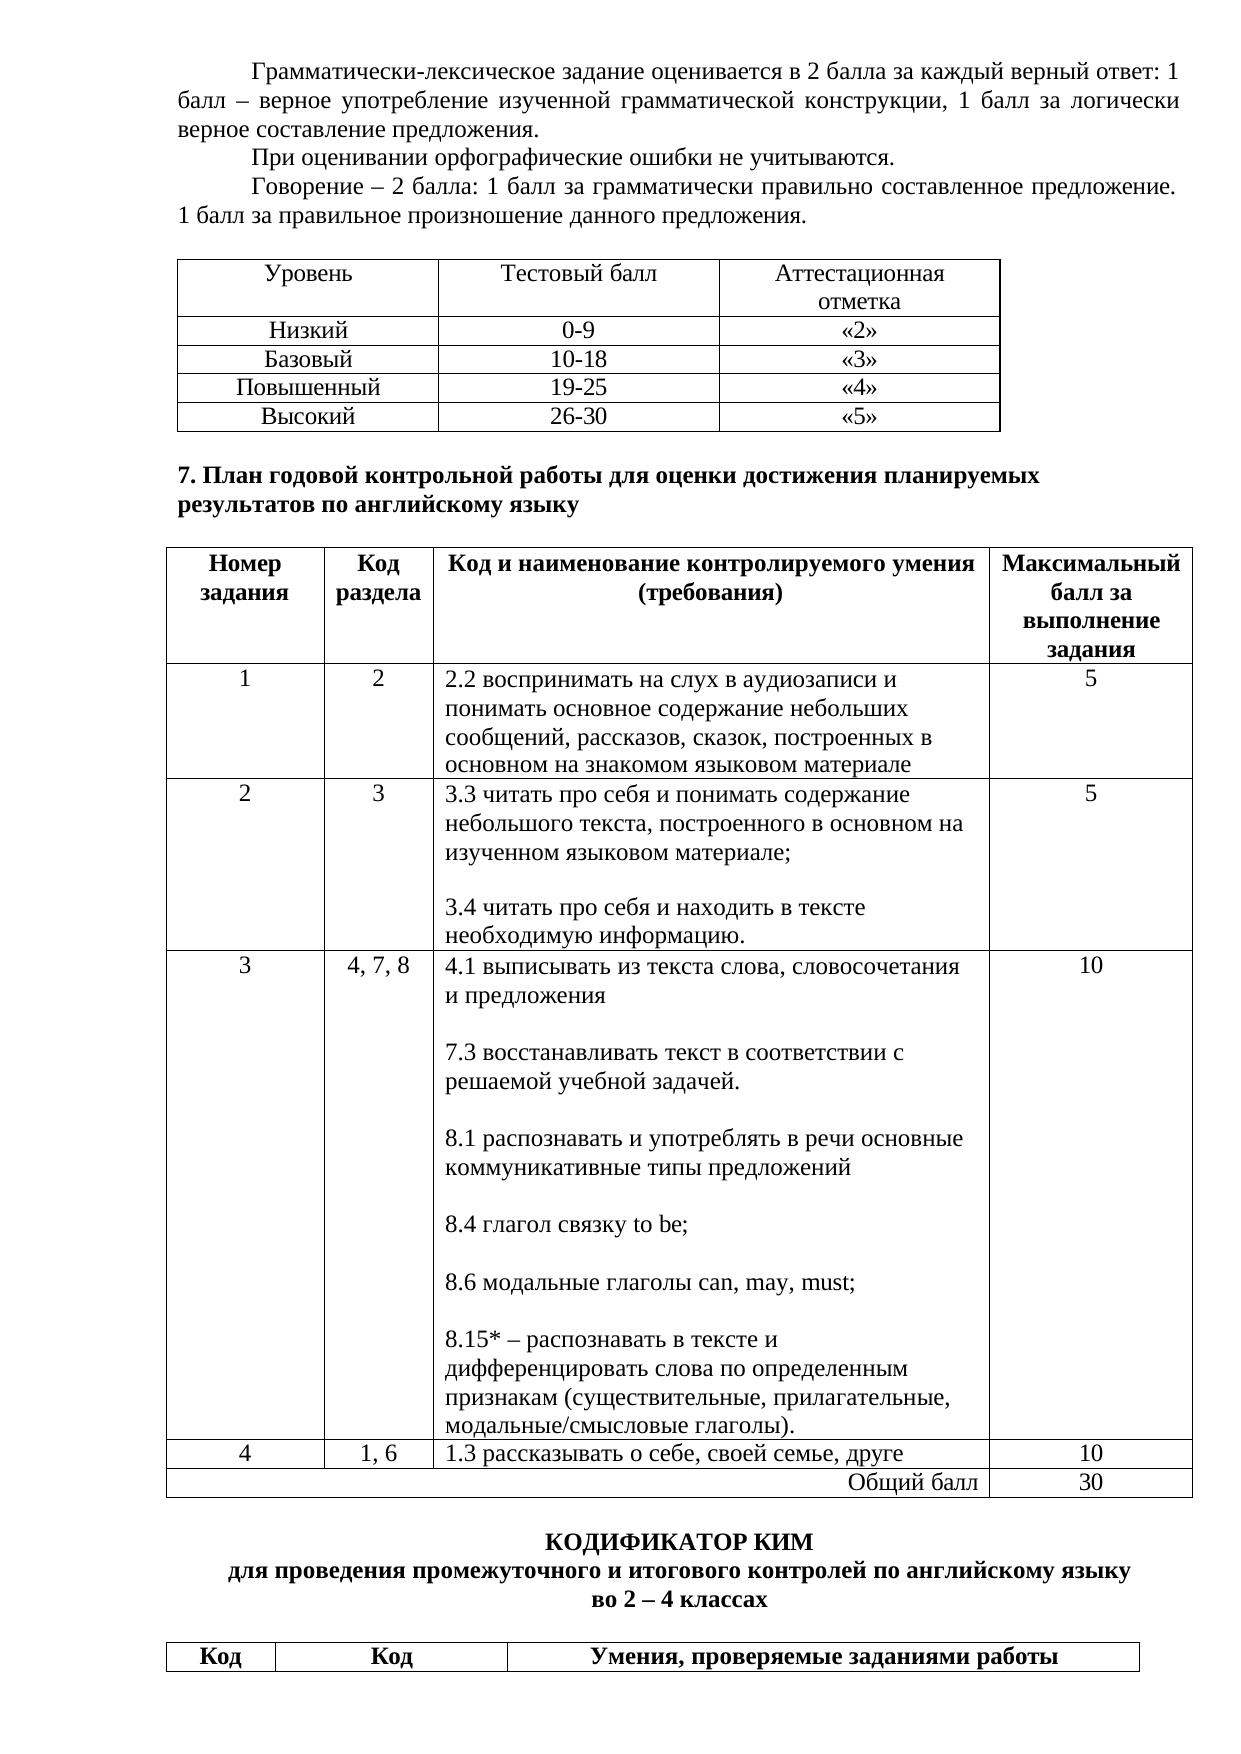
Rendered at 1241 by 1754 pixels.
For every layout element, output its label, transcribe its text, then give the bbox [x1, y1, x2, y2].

table_cell 3 [167, 951, 324, 1439]
table_cell 3.3 читать про себя и понимать содержание небольшого текста, построенного в основном на изученном языковом материале; 3.4 читать про себя и находить в тексте необходимую информацию. [434, 779, 989, 950]
text Грамматически-лексическое задание оценивается в 2 балла за каждый верный ответ: 1 балл – верное употребление изученной грамматической конструкции, 1 балл за логически верное составление предложения. [177, 56, 1181, 142]
table_cell «2» [720, 317, 999, 344]
table_header Умения, проверяемые заданиями работы [508, 1643, 1139, 1671]
table_cell «3» [720, 346, 999, 373]
table_cell 2.2 воспринимать на слух в аудиозаписи и понимать основное содержание небольших сообщений, рассказов, сказок, построенных в основном на знакомом языковом материале [434, 664, 989, 778]
table_cell 4 [167, 1440, 324, 1468]
table_cell 3 [325, 779, 433, 950]
table_cell 2 [325, 664, 433, 778]
table_cell Общий балл [167, 1469, 989, 1497]
table_cell 1 [167, 664, 324, 778]
table_cell 0-9 [439, 317, 719, 344]
list План годовой контрольной работы для оценки достижения планируемых результатов по английскому языку [177, 460, 1040, 518]
table_cell 26-30 [439, 403, 719, 431]
text для проведения промежуточного и итогового контролей по английскому языку во 2 – 4 классах [219, 1555, 1140, 1613]
table_header Уровень [178, 260, 438, 316]
table_cell «4» [720, 374, 999, 402]
table_header Код [276, 1643, 507, 1671]
table_cell 10 [990, 951, 1192, 1439]
table_cell «5» [720, 403, 999, 431]
table_cell 1.3 рассказывать о себе, своей семье, друге [434, 1440, 989, 1468]
table_header Аттестационная отметка [720, 260, 999, 316]
table_cell 5 [990, 779, 1192, 950]
table_header Код и наименование контролируемого умения (требования) [434, 548, 989, 663]
table_cell Базовый [178, 346, 438, 373]
table_header Тестовый балл [439, 260, 719, 316]
text При оценивании орфографические ошибки не учитываются. [251, 142, 1205, 171]
table_cell Высокий [178, 403, 438, 431]
table_cell 30 [990, 1469, 1192, 1497]
table_cell Повышенный [178, 374, 438, 402]
table_cell 2 [167, 779, 324, 950]
table_cell 1, 6 [325, 1440, 433, 1468]
table_cell 4, 7, 8 [325, 951, 433, 1439]
table_cell 10 [990, 1440, 1192, 1468]
table_cell Низкий [178, 317, 438, 344]
text 1 балл за правильное произношение данного предложения. [177, 200, 1205, 229]
text Говорение – 2 балла: 1 балл за грамматически правильно составленное предложение. [251, 171, 1205, 200]
text КОДИФИКАТОР КИМ [179, 1527, 1180, 1555]
table_header Номер задания [167, 548, 324, 663]
table_cell 5 [990, 664, 1192, 778]
table_cell 4.1 выписывать из текста слова, словосочетания и предложения 7.3 восстанавливать текст в соответствии с решаемой учебной задачей. 8.1 распознавать и употреблять в речи основные коммуникативные типы предложений 8.4 глагол связку to be; 8.6 модальные глаголы can, may, must; 8.15* – распознавать в тексте и дифференцировать слова по определенным признакам (существительные, прилагательные, модальные/смысловые глаголы). [434, 951, 989, 1439]
table_header Код раздела [325, 548, 433, 663]
table_header Максимальный балл за выполнение задания [990, 548, 1192, 663]
table_cell 19-25 [439, 374, 719, 402]
table_header Код [167, 1643, 275, 1671]
table_cell 10-18 [439, 346, 719, 373]
